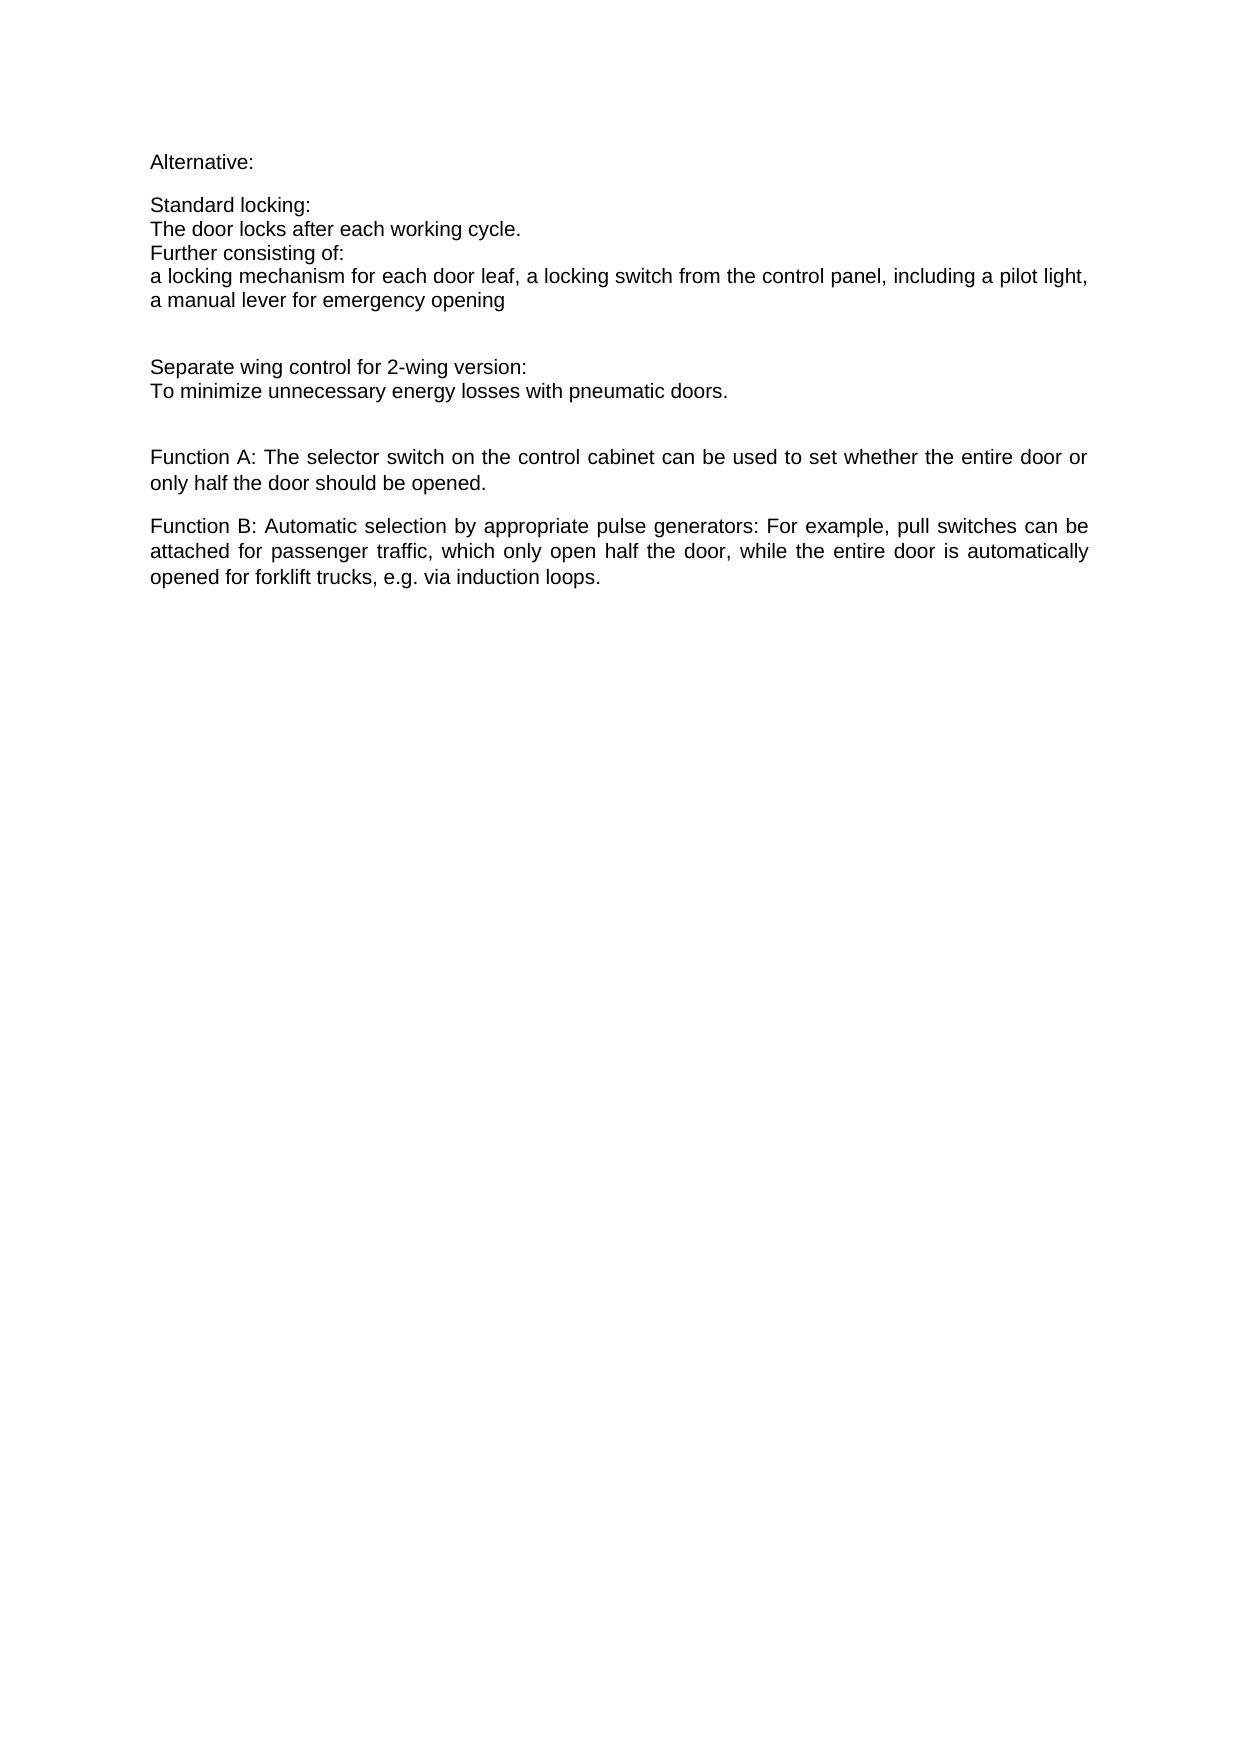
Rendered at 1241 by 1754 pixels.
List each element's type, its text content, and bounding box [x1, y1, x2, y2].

text Further consisting of: [150, 240, 1090, 264]
text To minimize unnecessary energy losses with pneumatic doors. [150, 379, 1090, 403]
text Function A: The selector switch on the control cabinet can be used to set whether the entire door or only half the door should be opened. [150, 445, 1090, 495]
text Alternative: [150, 150, 1090, 174]
text Standard locking: [150, 192, 1090, 216]
text Function B: Automatic selection by appropriate pulse generators: For example, pull switches can be attached for passenger traffic, which only open half the door, while the entire door is automatically opened for forklift trucks, e.g. via induction loops. [150, 513, 1090, 589]
text a locking mechanism for each door leaf, a locking switch from the control panel, including a pilot light, a manual lever for emergency opening [150, 264, 1090, 312]
text Separate wing control for 2-wing version: [150, 355, 1090, 379]
text The door locks after each working cycle. [150, 216, 1090, 240]
